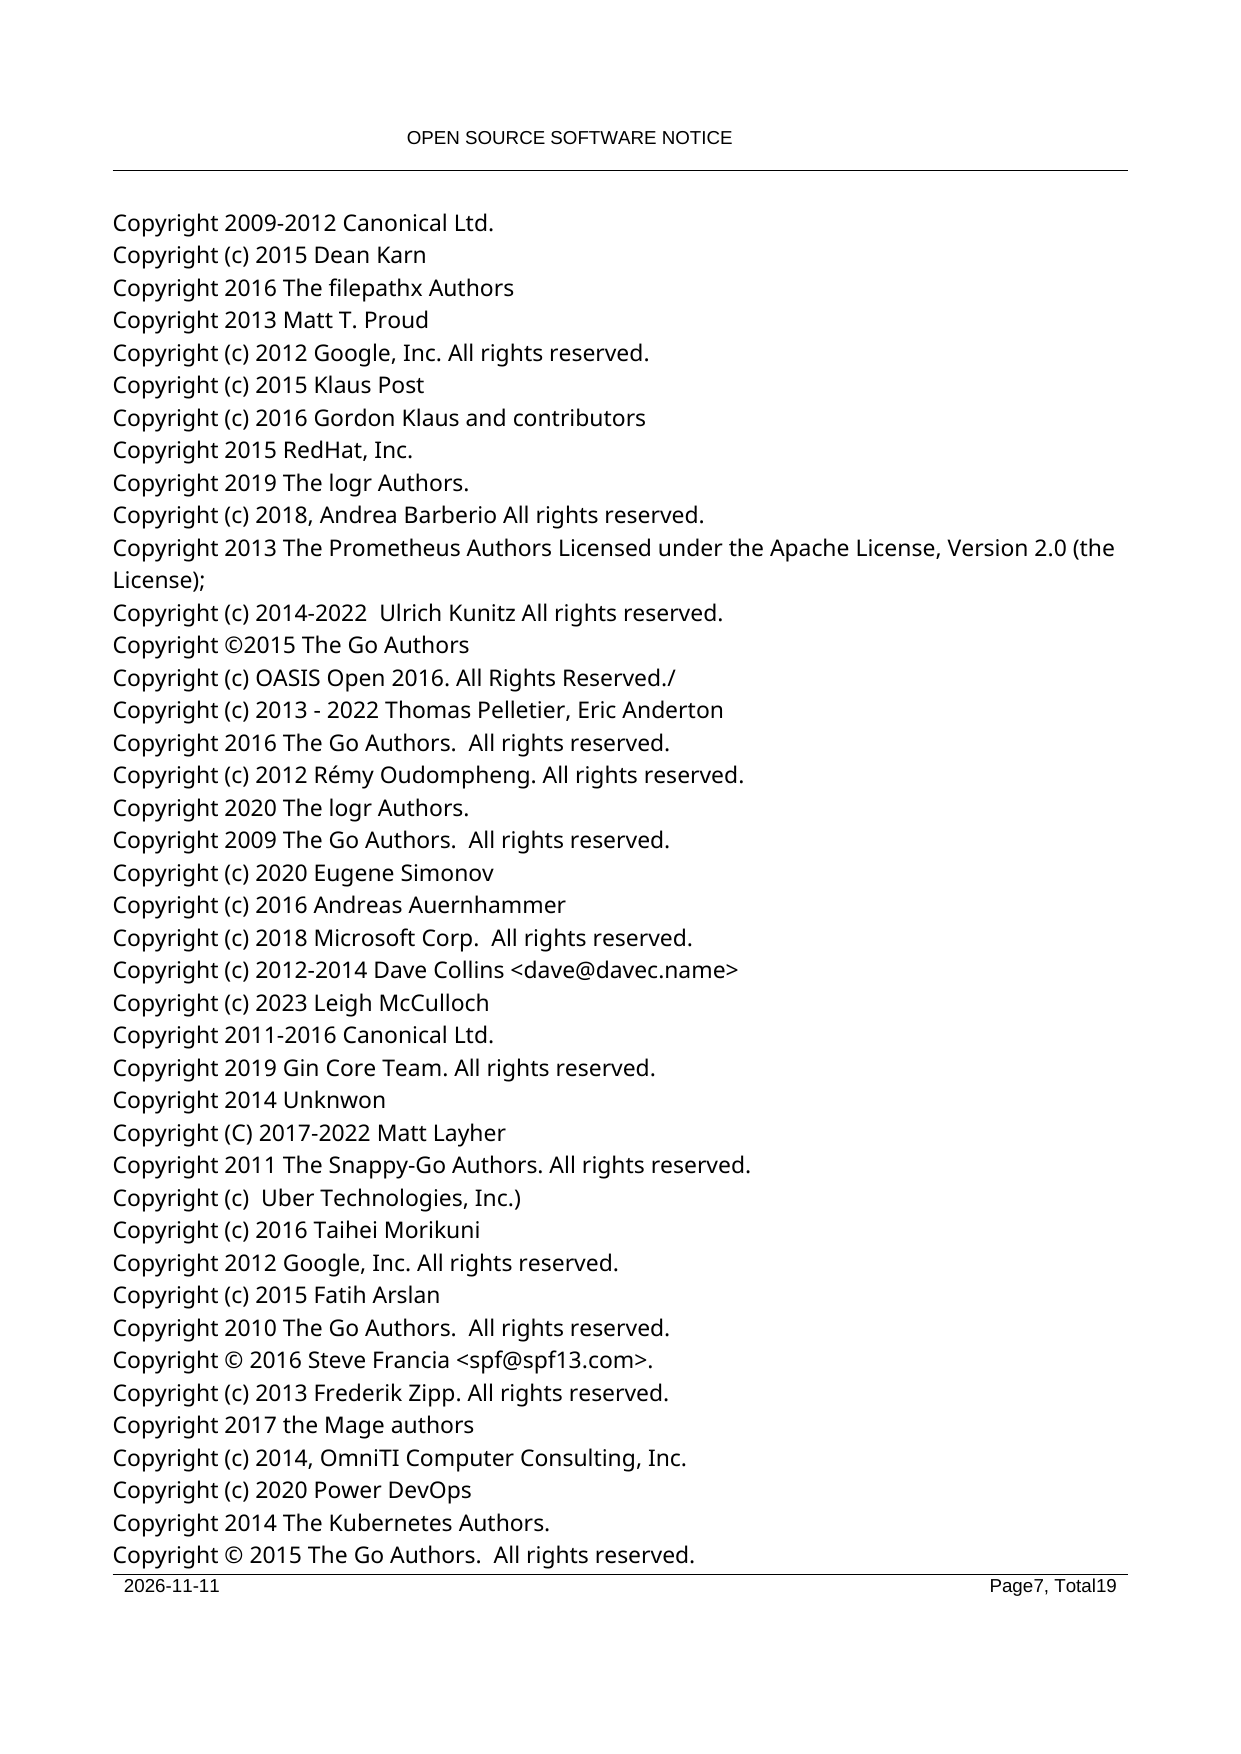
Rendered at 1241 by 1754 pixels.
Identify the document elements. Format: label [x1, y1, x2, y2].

text [112, 206, 1128, 1571]
